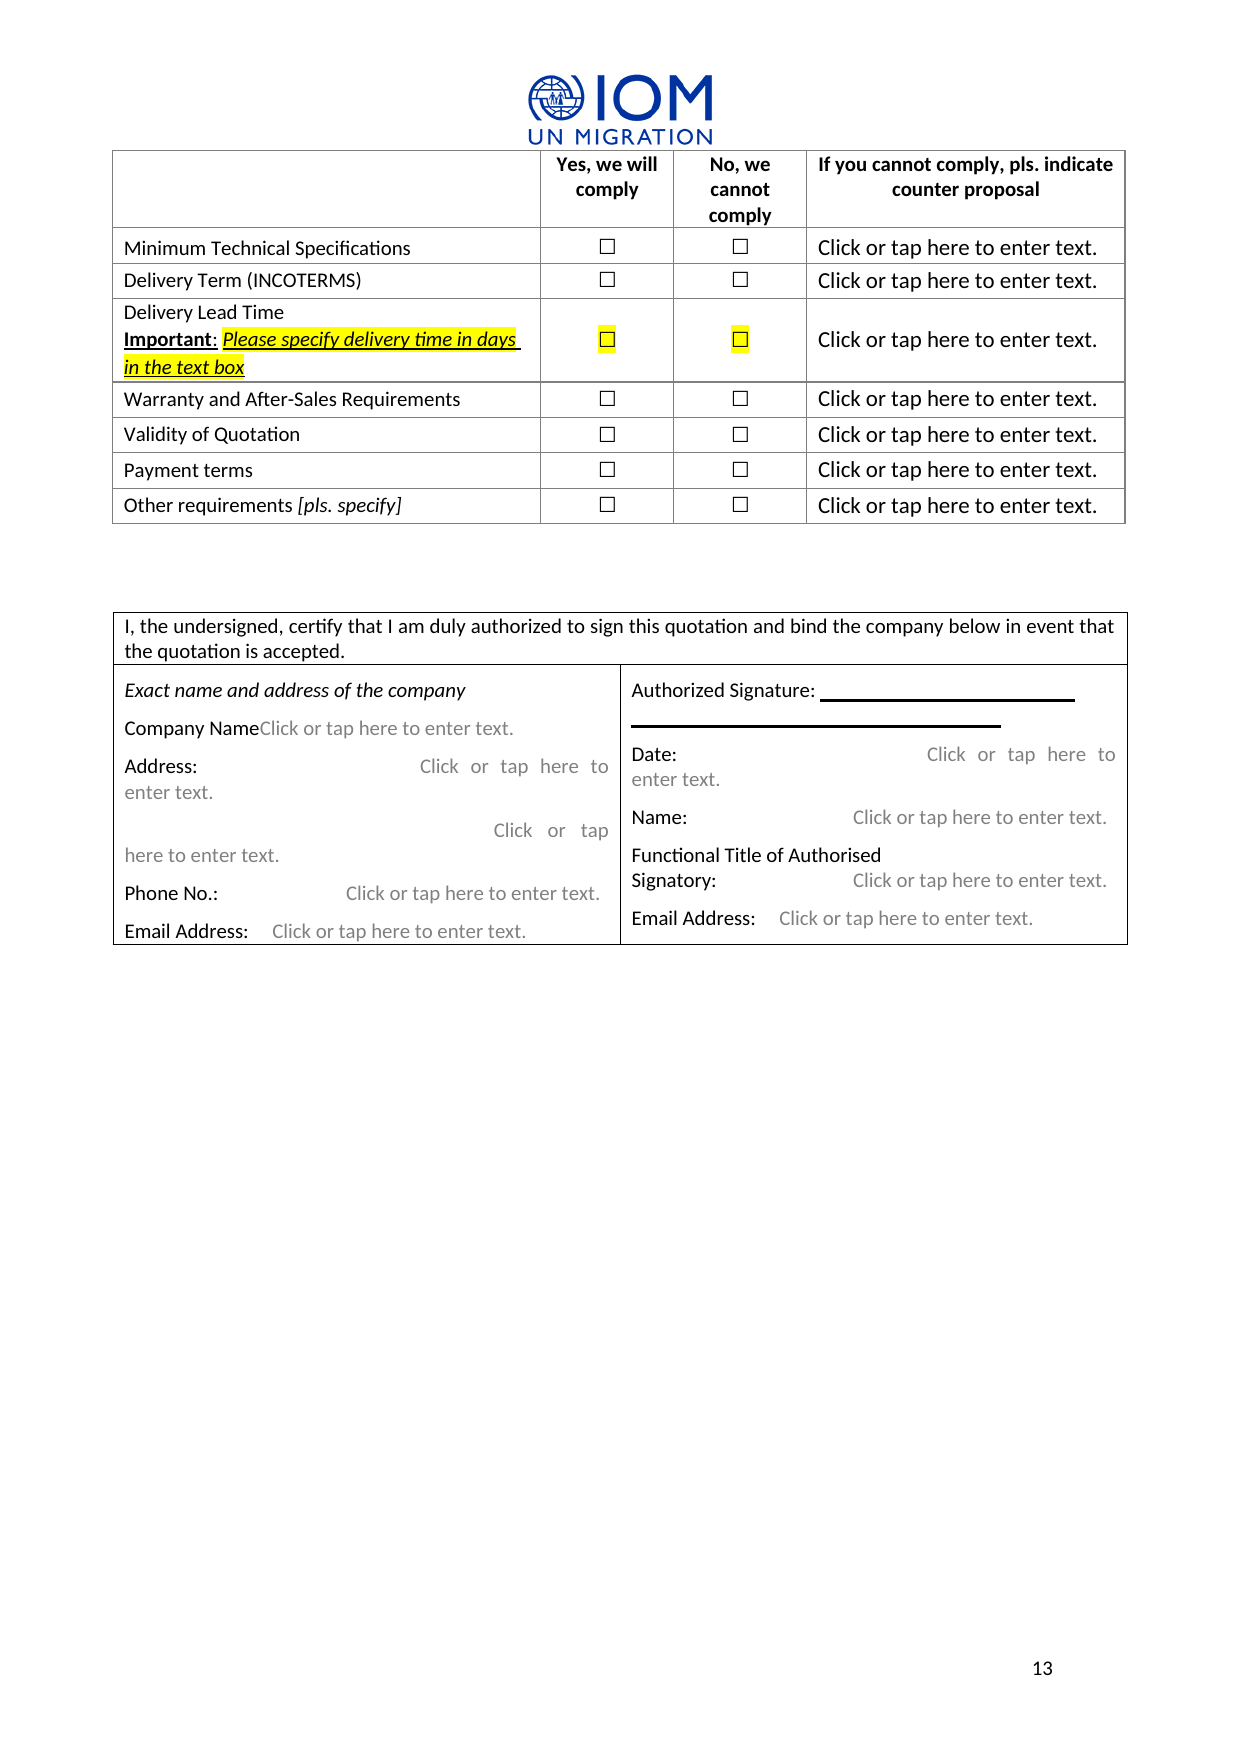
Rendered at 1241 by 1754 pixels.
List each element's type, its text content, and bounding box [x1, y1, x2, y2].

table_cell Warranty and After-Sales Requirements [113, 383, 540, 417]
table_cell Delivery Term (INCOTERMS) [113, 264, 540, 298]
table_cell No, we cannot comply [674, 151, 806, 227]
table_cell Delivery Lead Time Important: Please specify delivery time in days in the text box [113, 299, 540, 381]
picture [524, 73, 716, 146]
table_cell Payment terms [113, 453, 540, 488]
table_header [113, 151, 540, 227]
table_cell Authorized Signature: Date: Name: Functional Title of Authorised Signatory: Email Address: [621, 665, 1127, 943]
table_cell Validity of Quotation [113, 418, 540, 452]
table_cell Minimum Technical Specifications [113, 228, 540, 263]
table_header I, the undersigned, certify that I am duly authorized to sign this quotation and bind the company below in event that the quotation is accepted. [114, 613, 1127, 664]
table_cell Exact name and address of the company Company Name Address: Phone No.: Email Address: [114, 665, 620, 943]
table_cell Yes, we will comply [541, 151, 673, 227]
table_cell Other requirements [pls. specify] [113, 489, 540, 523]
table_cell If you cannot comply, pls. indicate counter proposal [807, 151, 1124, 227]
